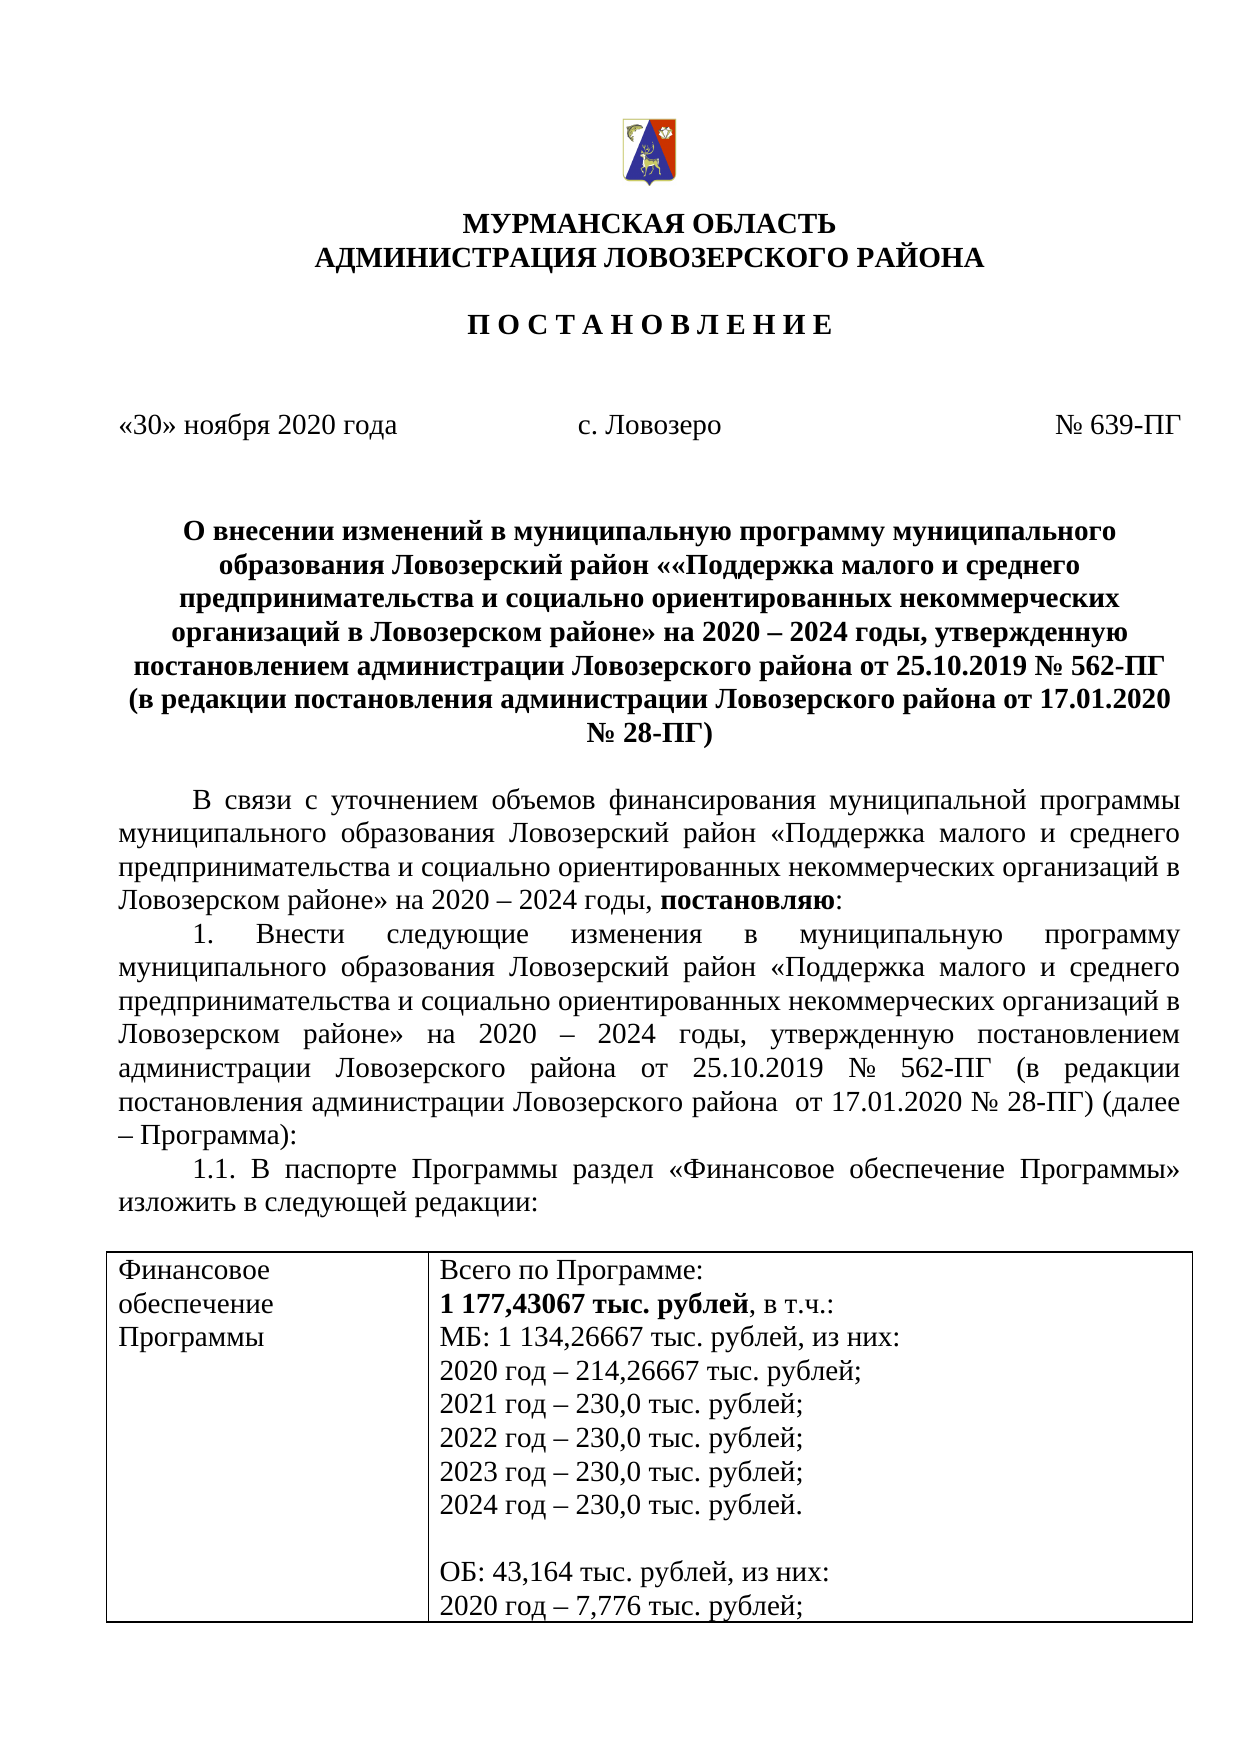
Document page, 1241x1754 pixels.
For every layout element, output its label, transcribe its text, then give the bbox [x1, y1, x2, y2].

text В связи с уточнением объемов финансирования муниципальной программы муниципального образования Ловозерский район «Поддержка малого и среднего предпринимательства и социально ориентированных некоммерческих организаций в Ловозерском районе» на 2020 – 2024 годы, постановляю: [118, 782, 1181, 916]
table_header «30» ноября 2020 года [107, 408, 469, 446]
text 1.1. В паспорте Программы раздел «Финансовое обеспечение Программы» изложить в следующей редакции: [118, 1151, 1181, 1218]
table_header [107, 1253, 428, 1621]
text П О С Т А Н О В Л Е Н И Е [118, 307, 1181, 340]
table_header с. Ловозеро [469, 408, 831, 446]
table_header № 639-ПГ [831, 408, 1192, 446]
text О внесении изменений в муниципальную программу муниципального образования Ловозерский район ««Поддержка малого и среднего предпринимательства и социально ориентированных некоммерческих организаций в Ловозерском районе» на 2020 – 2024 годы, утвержденную постановлением администрации Ловозерского района от 25.10.2019 № 562-ПГ (в редакции постановления администрации Ловозерского района от 17.01.2020 № 28-ПГ) [118, 513, 1181, 748]
picture [622, 118, 677, 186]
text 1. Внести следующие изменения в муниципальную программу муниципального образования Ловозерский район «Поддержка малого и среднего предпринимательства и социально ориентированных некоммерческих организаций в Ловозерском районе» на 2020 – 2024 годы, утвержденную постановлением администрации Ловозерского района от 25.10.2019 № 562-ПГ (в редакции постановления администрации Ловозерского района от 17.01.2020 № 28-ПГ) (далее – Программа): [118, 916, 1181, 1151]
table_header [429, 1253, 1192, 1621]
text МУРМАНСКАЯ ОБЛАСТЬ АДМИНИСТРАЦИЯ ЛОВОЗЕРСКОГО РАЙОНА [118, 206, 1181, 273]
